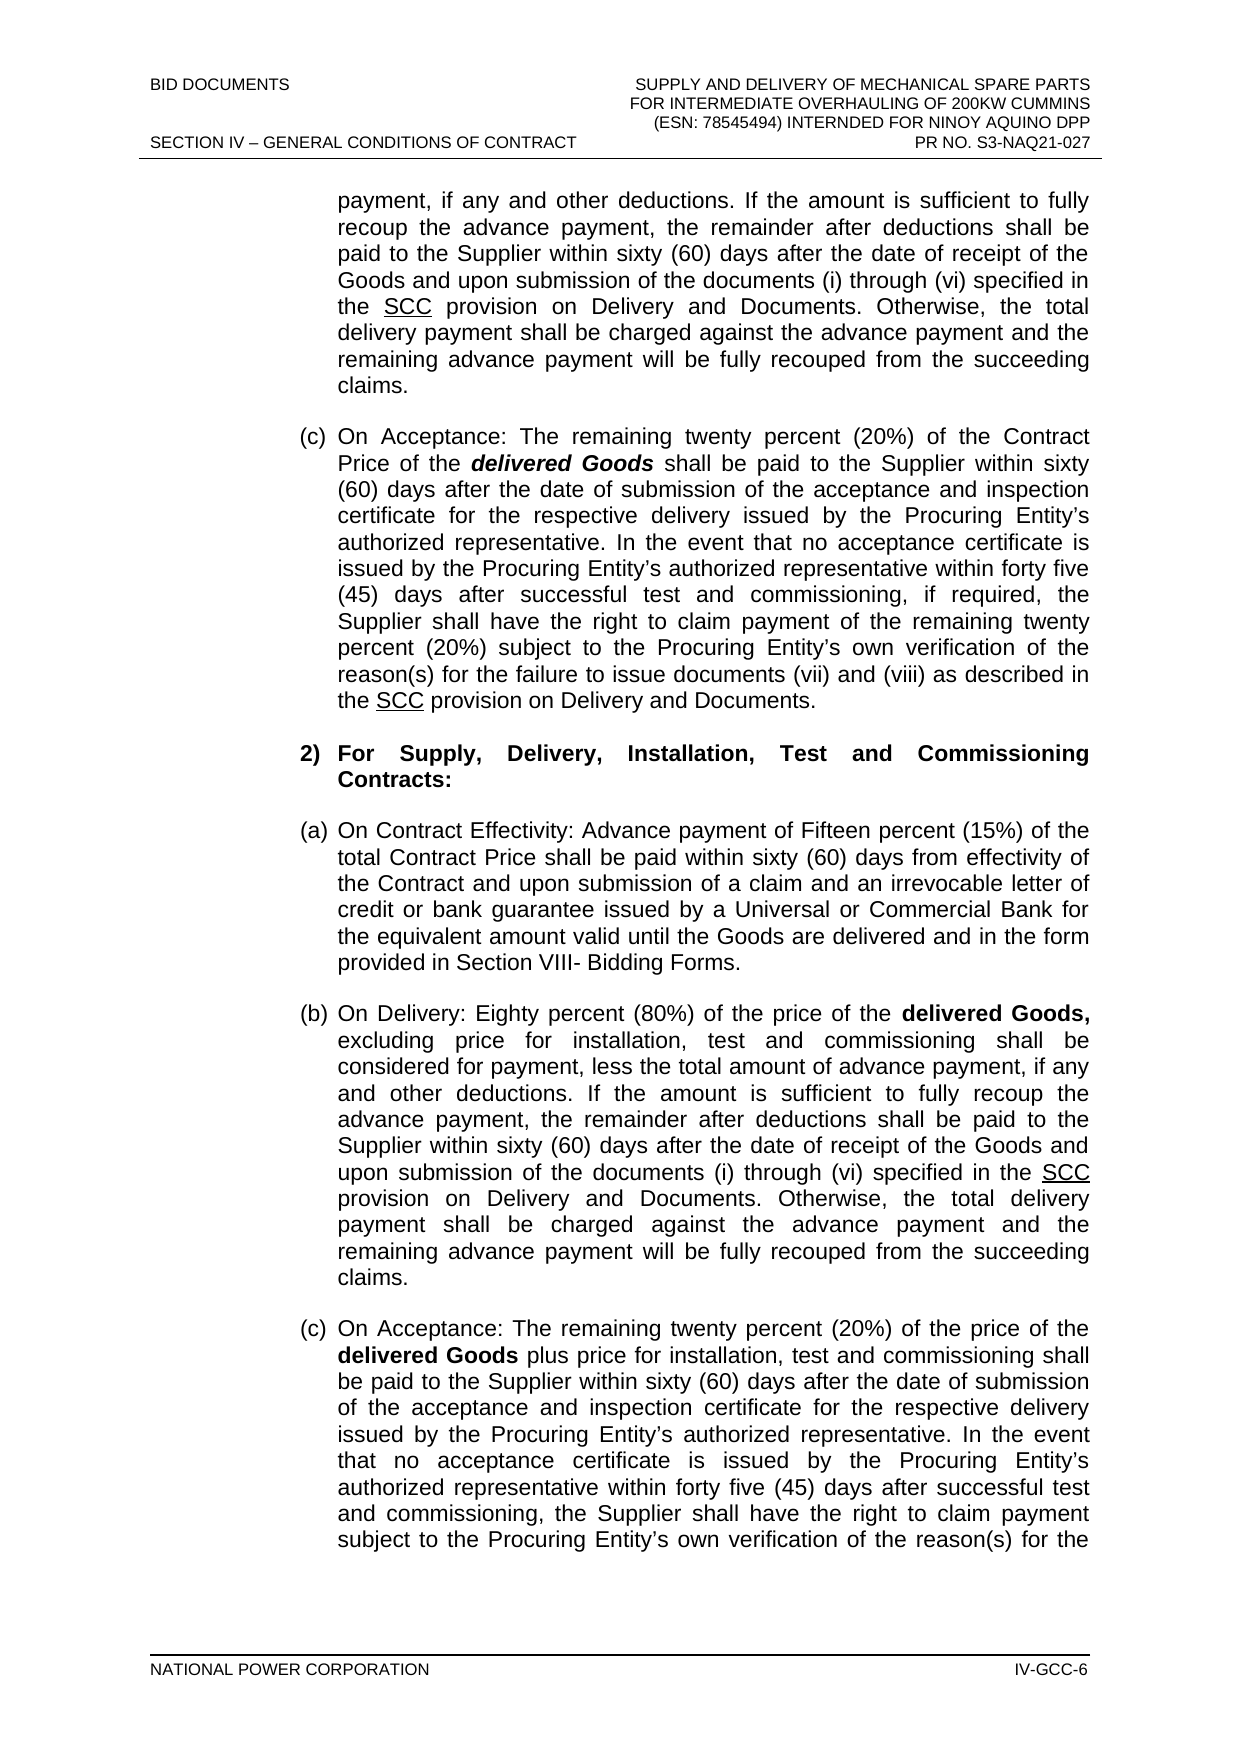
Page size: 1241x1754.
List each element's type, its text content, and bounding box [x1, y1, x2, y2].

list On Acceptance: The remaining twenty percent (20%) of the Contract Price of the delivered Goods shall be paid to the Supplier within sixty (60) days after the date of submission of the acceptance and inspection certificate for the respective delivery issued by the Procuring Entity’s authorized representative. In the event that no acceptance certificate is issued by the Procuring Entity’s authorized representative within forty five (45) days after successful test and commissioning, if required, the Supplier shall have the right to claim payment of the remaining twenty percent (20%) subject to the Procuring Entity’s own verification of the reason(s) for the failure to issue documents (vii) and (viii) as described in the SCC provision on Delivery and Documents. [299, 423, 1090, 713]
list On Contract Effectivity: Advance payment of Fifteen percent (15%) of the total Contract Price shall be paid within sixty (60) days from effectivity of the Contract and upon submission of a claim and an irrevocable letter of credit or bank guarantee issued by a Universal or Commercial Bank for the equivalent amount valid until the Goods are delivered and in the form provided in Section VIII- Bidding Forms. [300, 817, 1090, 975]
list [299, 187, 1090, 398]
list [300, 1315, 1090, 1552]
list On Delivery: Eighty percent (80%) of the price of the delivered Goods, excluding price for installation, test and commissioning shall be considered for payment, less the total amount of advance payment, if any and other deductions. If the amount is sufficient to fully recoup the advance payment, the remainder after deductions shall be paid to the Supplier within sixty (60) days after the date of receipt of the Goods and upon submission of the documents (i) through (vi) specified in the SCC provision on Delivery and Documents. Otherwise, the total delivery payment shall be charged against the advance payment and the remaining advance payment will be fully recouped from the succeeding claims. [300, 1000, 1090, 1290]
list For Supply, Delivery, Installation, Test and Commissioning Contracts: [300, 739, 1090, 792]
